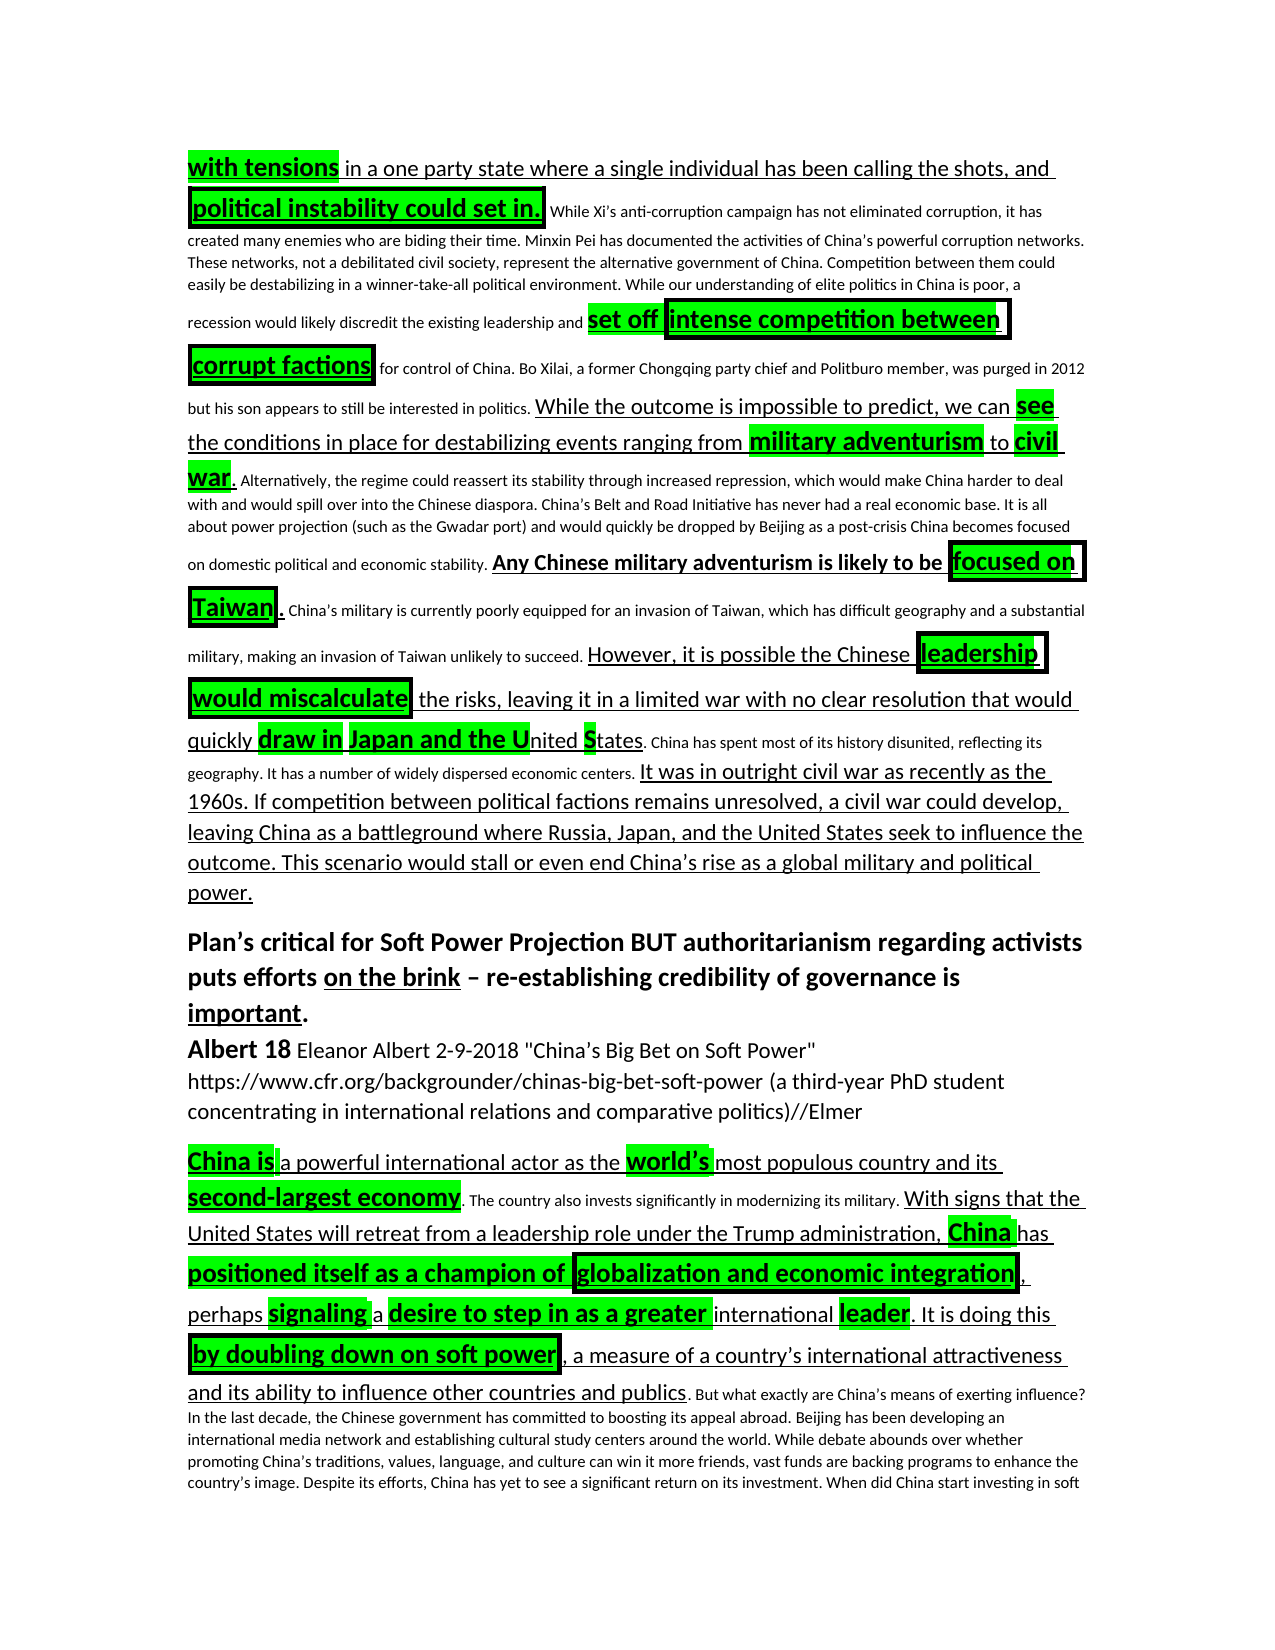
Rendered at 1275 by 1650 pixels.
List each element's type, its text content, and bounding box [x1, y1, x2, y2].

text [187, 150, 1087, 906]
text Albert 18 Eleanor Albert 2-9-2018 "China’s Big Bet on Soft Power" https://www.cfr.org/backgrounder/chinas-big-bet-soft-power (a third-year PhD student concentrating in international relations and comparative politics)//Elmer [187, 1032, 1087, 1125]
subtitle Plan’s critical for Soft Power Projection BUT authoritarianism regarding activists puts efforts on the brink – re-establishing credibility of governance is important. [187, 925, 1087, 1029]
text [187, 1144, 1087, 1493]
